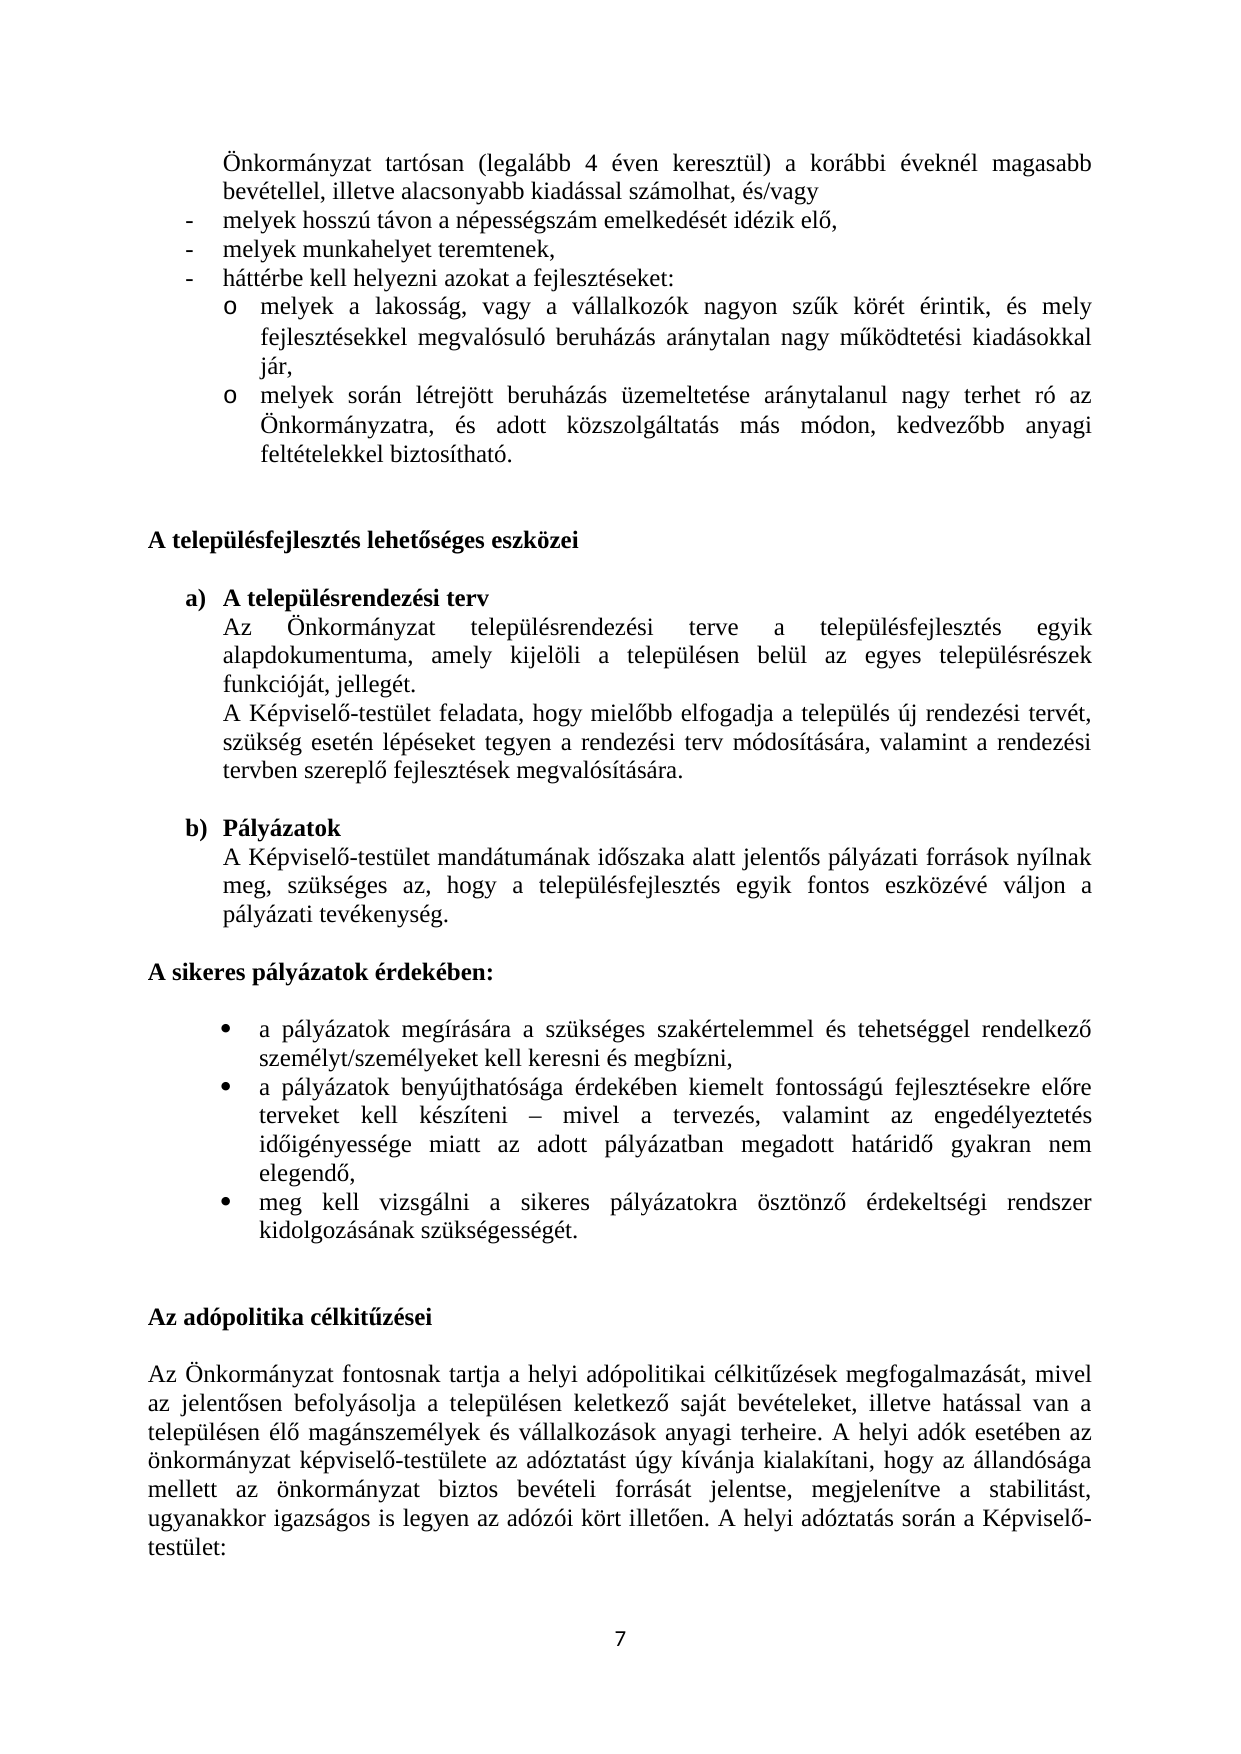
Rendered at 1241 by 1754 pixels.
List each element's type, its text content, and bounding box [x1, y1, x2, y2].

list melyek munkahelyet teremtenek, [185, 234, 1093, 263]
text A településfejlesztés lehetőséges eszközei [148, 526, 1093, 554]
text A Képviselő-testület feladata, hogy mielőbb elfogadja a település új rendezési tervét, szükség esetén lépéseket tegyen a rendezési terv módosítására, valamint a rendezési tervben szereplő fejlesztések megvalósítására. [223, 698, 1093, 784]
text Az Önkormányzat településrendezési terve a településfejlesztés egyik alapdokumentuma, amely kijelöli a településen belül az egyes településrészek funkcióját, jellegét. [223, 612, 1093, 698]
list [185, 148, 1093, 205]
text Az Önkormányzat fontosnak tartja a helyi adópolitikai célkitűzések megfogalmazását, mivel az jelentősen befolyásolja a településen keletkező saját bevételeket, illetve hatással van a településen élő magánszemélyek és vállalkozások anyagi terheire. A helyi adók esetében az önkormányzat képviselő-testülete az adóztatást úgy kívánja kialakítani, hogy az állandósága mellett az önkormányzat biztos bevételi forrását jelentse, megjelenítve a stabilitást, ugyanakkor igazságos is legyen az adózói kört illetően. A helyi adóztatás során a Képviselő-testület: [148, 1359, 1093, 1561]
text A sikeres pályázatok érdekében: [148, 957, 1093, 986]
list melyek hosszú távon a népességszám emelkedését idézik elő, [185, 205, 1093, 234]
list melyek során létrejött beruházás üzemeltetése aránytalanul nagy terhet ró az Önkormányzatra, és adott közszolgáltatás más módon, kedvezőbb anyagi feltételekkel biztosítható. [223, 380, 1093, 468]
list meg kell vizsgálni a sikeres pályázatokra ösztönző érdekeltségi rendszer kidolgozásának szükségességét. [221, 1187, 1093, 1244]
list Pályázatok [185, 813, 1093, 842]
list melyek a lakosság, vagy a vállalkozók nagyon szűk körét érintik, és mely fejlesztésekkel megvalósuló beruházás aránytalan nagy működtetési kiadásokkal jár, [223, 291, 1093, 380]
list háttérbe kell helyezni azokat a fejlesztéseket: [185, 263, 1093, 291]
list A településrendezési terv [185, 583, 1093, 612]
text A Képviselő-testület mandátumának időszaka alatt jelentős pályázati források nyílnak meg, szükséges az, hogy a településfejlesztés egyik fontos eszközévé váljon a pályázati tevékenység. [223, 842, 1093, 928]
text Az adópolitika célkitűzései [148, 1302, 1093, 1331]
list a pályázatok megírására a szükséges szakértelemmel és tehetséggel rendelkező személyt/személyeket kell keresni és megbízni, [221, 1014, 1093, 1072]
list a pályázatok benyújthatósága érdekében kiemelt fontosságú fejlesztésekre előre terveket kell készíteni – mivel a tervezés, valamint az engedélyeztetés időigényessége miatt az adott pályázatban megadott határidő gyakran nem elegendő, [221, 1072, 1093, 1187]
